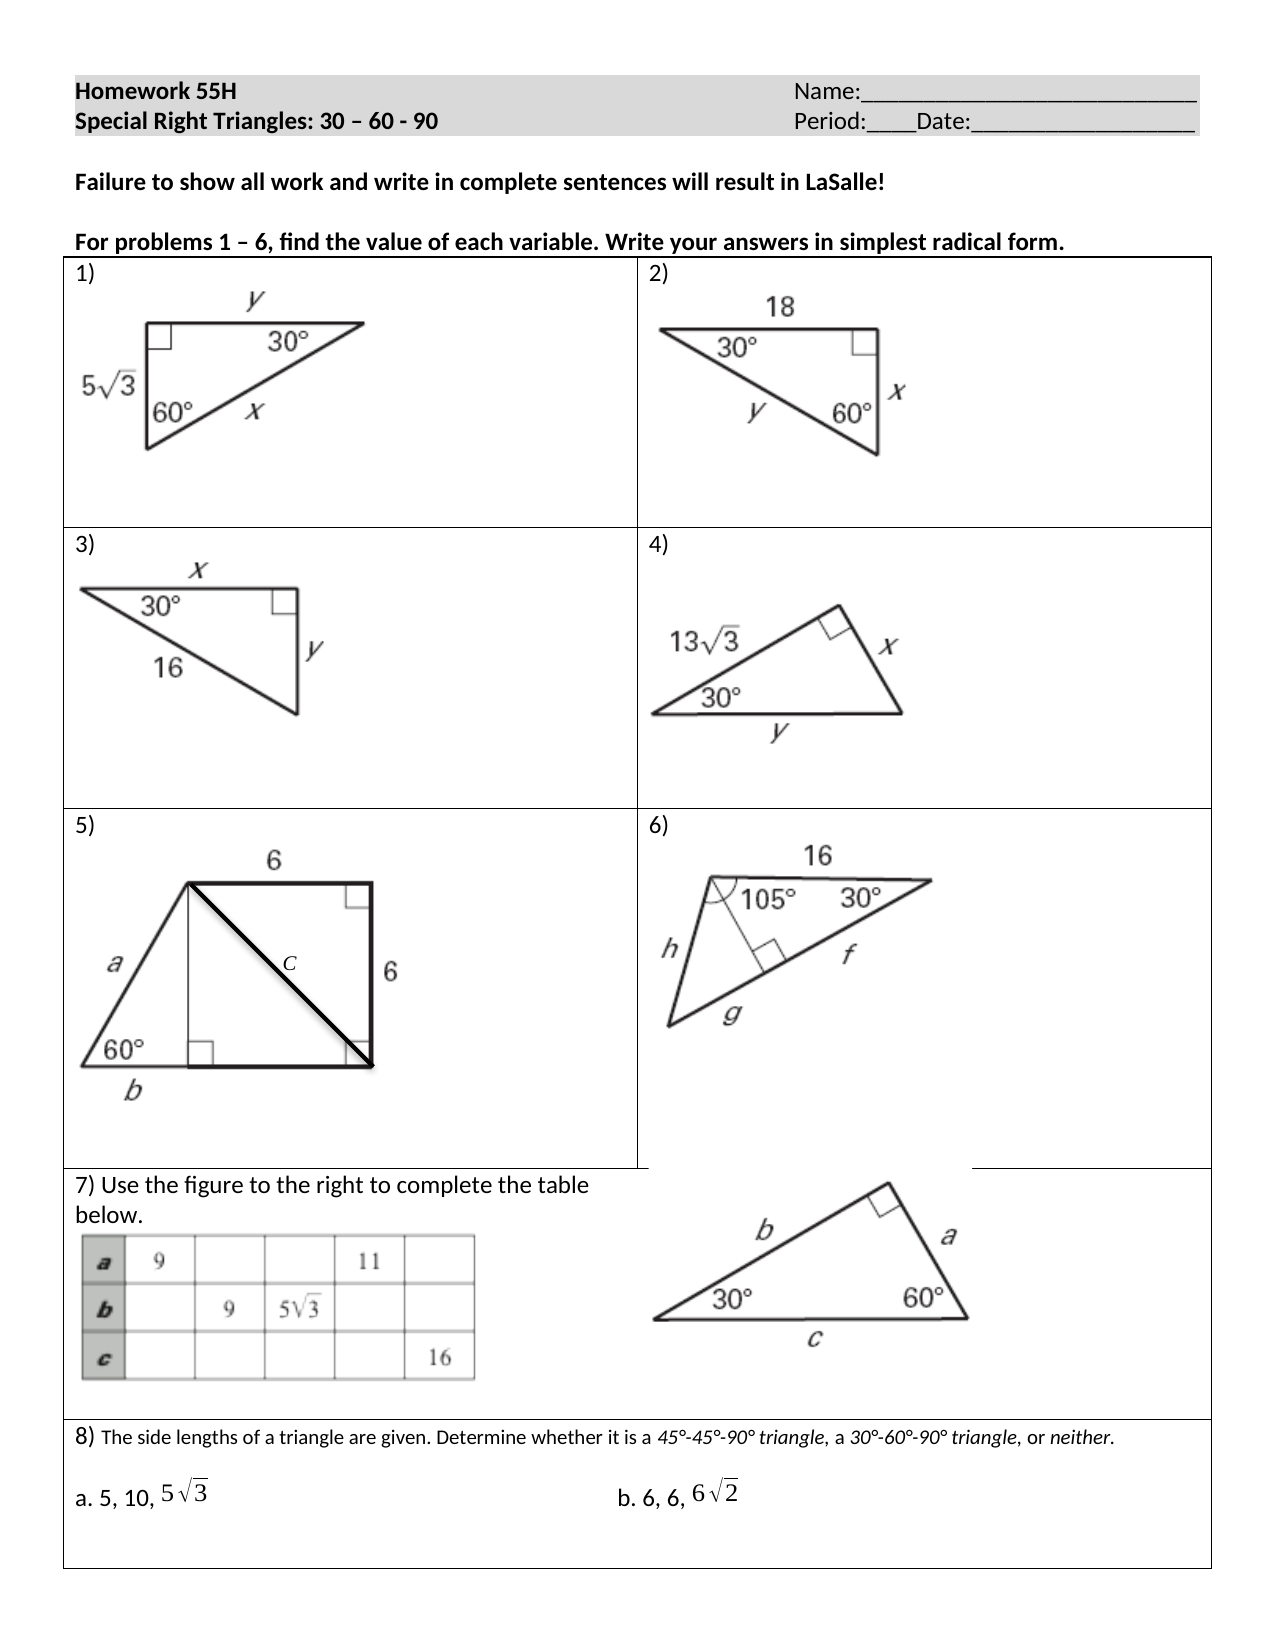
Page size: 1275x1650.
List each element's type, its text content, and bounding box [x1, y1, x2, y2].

table_cell 7) Use the figure to the right to complete the table below. [64, 1169, 637, 1419]
picture [648, 589, 909, 747]
picture [648, 839, 937, 1038]
table_cell 4) [638, 528, 1211, 808]
table_cell [638, 1169, 1211, 1419]
text Special Right Triangles: 30 – 60 - 90 Period:____Date:__________________ [75, 106, 1200, 136]
table_cell 3) [64, 528, 637, 808]
table_cell 5) [64, 809, 637, 1168]
text For problems 1 – 6, find the value of each variable. Write your answers in simplest radical form. [75, 226, 1200, 256]
picture [75, 558, 330, 725]
table_cell 8) The side lengths of a triangle are given. Determine whether it is a 45°-45°-90° triangle, a 30°-60°-90° triangle, or neither. a. 5, 10, b. 6, 6, [64, 1420, 1211, 1568]
picture [75, 839, 405, 1107]
picture [75, 287, 371, 459]
text Homework 55H Name:___________________________ [75, 75, 1200, 106]
picture [648, 1168, 973, 1355]
picture [648, 287, 912, 466]
picture [75, 1230, 483, 1389]
table_header 2) [638, 258, 1211, 527]
text Failure to show all work and write in complete sentences will result in LaSalle! [75, 167, 1200, 197]
table_header 1) [64, 258, 637, 527]
table_cell 6) [638, 809, 1211, 1168]
